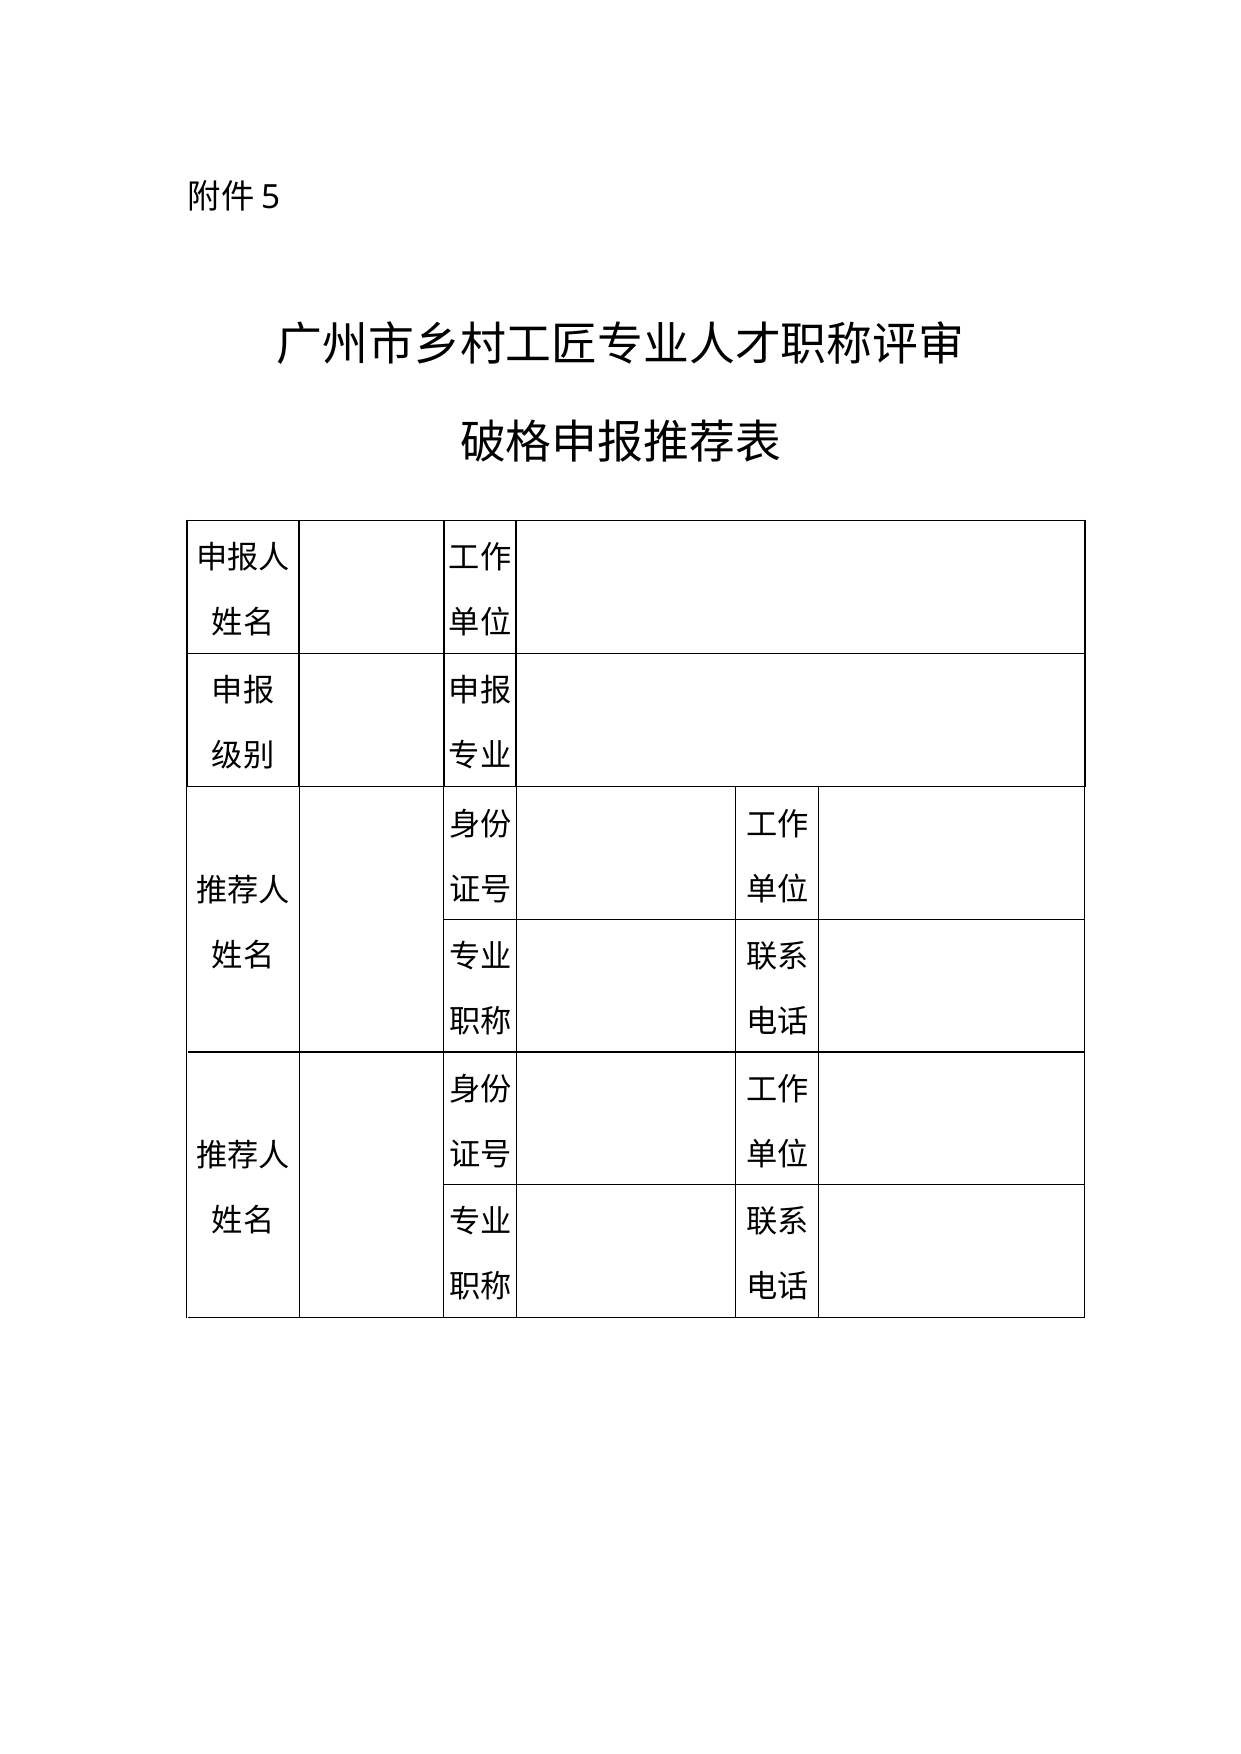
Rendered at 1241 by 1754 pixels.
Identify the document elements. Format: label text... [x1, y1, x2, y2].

table_cell [819, 1053, 1084, 1184]
table_cell 申报 专业 [445, 654, 515, 786]
table_cell 身份证号 [444, 1053, 516, 1184]
table_cell 联系 电话 [736, 1185, 818, 1317]
table_cell 工作 单位 [736, 787, 818, 919]
table_cell [300, 654, 443, 786]
table_cell 联系 电话 [736, 920, 818, 1051]
table_cell [819, 787, 1084, 919]
table_cell 专业职称 [444, 920, 516, 1051]
table_cell 申报 级别 [188, 654, 298, 786]
table_cell [517, 654, 1084, 786]
list 破格申报推荐表 [187, 389, 1053, 487]
table_header [300, 521, 443, 653]
table_cell 推荐人 姓名 [187, 787, 299, 1051]
table_cell 专业职称 [444, 1185, 516, 1317]
table_header 申报人 姓名 [188, 521, 298, 653]
table_cell 工作 单位 [736, 1053, 818, 1184]
table_cell [517, 1185, 735, 1317]
table_header [517, 521, 1084, 653]
table_cell [300, 1053, 443, 1317]
list 广州市乡村工匠专业人才职称评审 [187, 292, 1053, 389]
text 附件5 [187, 162, 1053, 227]
table_cell [517, 787, 735, 919]
table_cell [517, 1053, 735, 1184]
table_cell [819, 1185, 1084, 1317]
table_cell 身份证号 [444, 787, 516, 919]
table_cell [517, 920, 735, 1051]
table_cell 推荐人 姓名 [187, 1052, 299, 1317]
table_cell [300, 787, 443, 1051]
table_header 工作 单位 [445, 521, 515, 653]
table_cell [819, 920, 1084, 1051]
